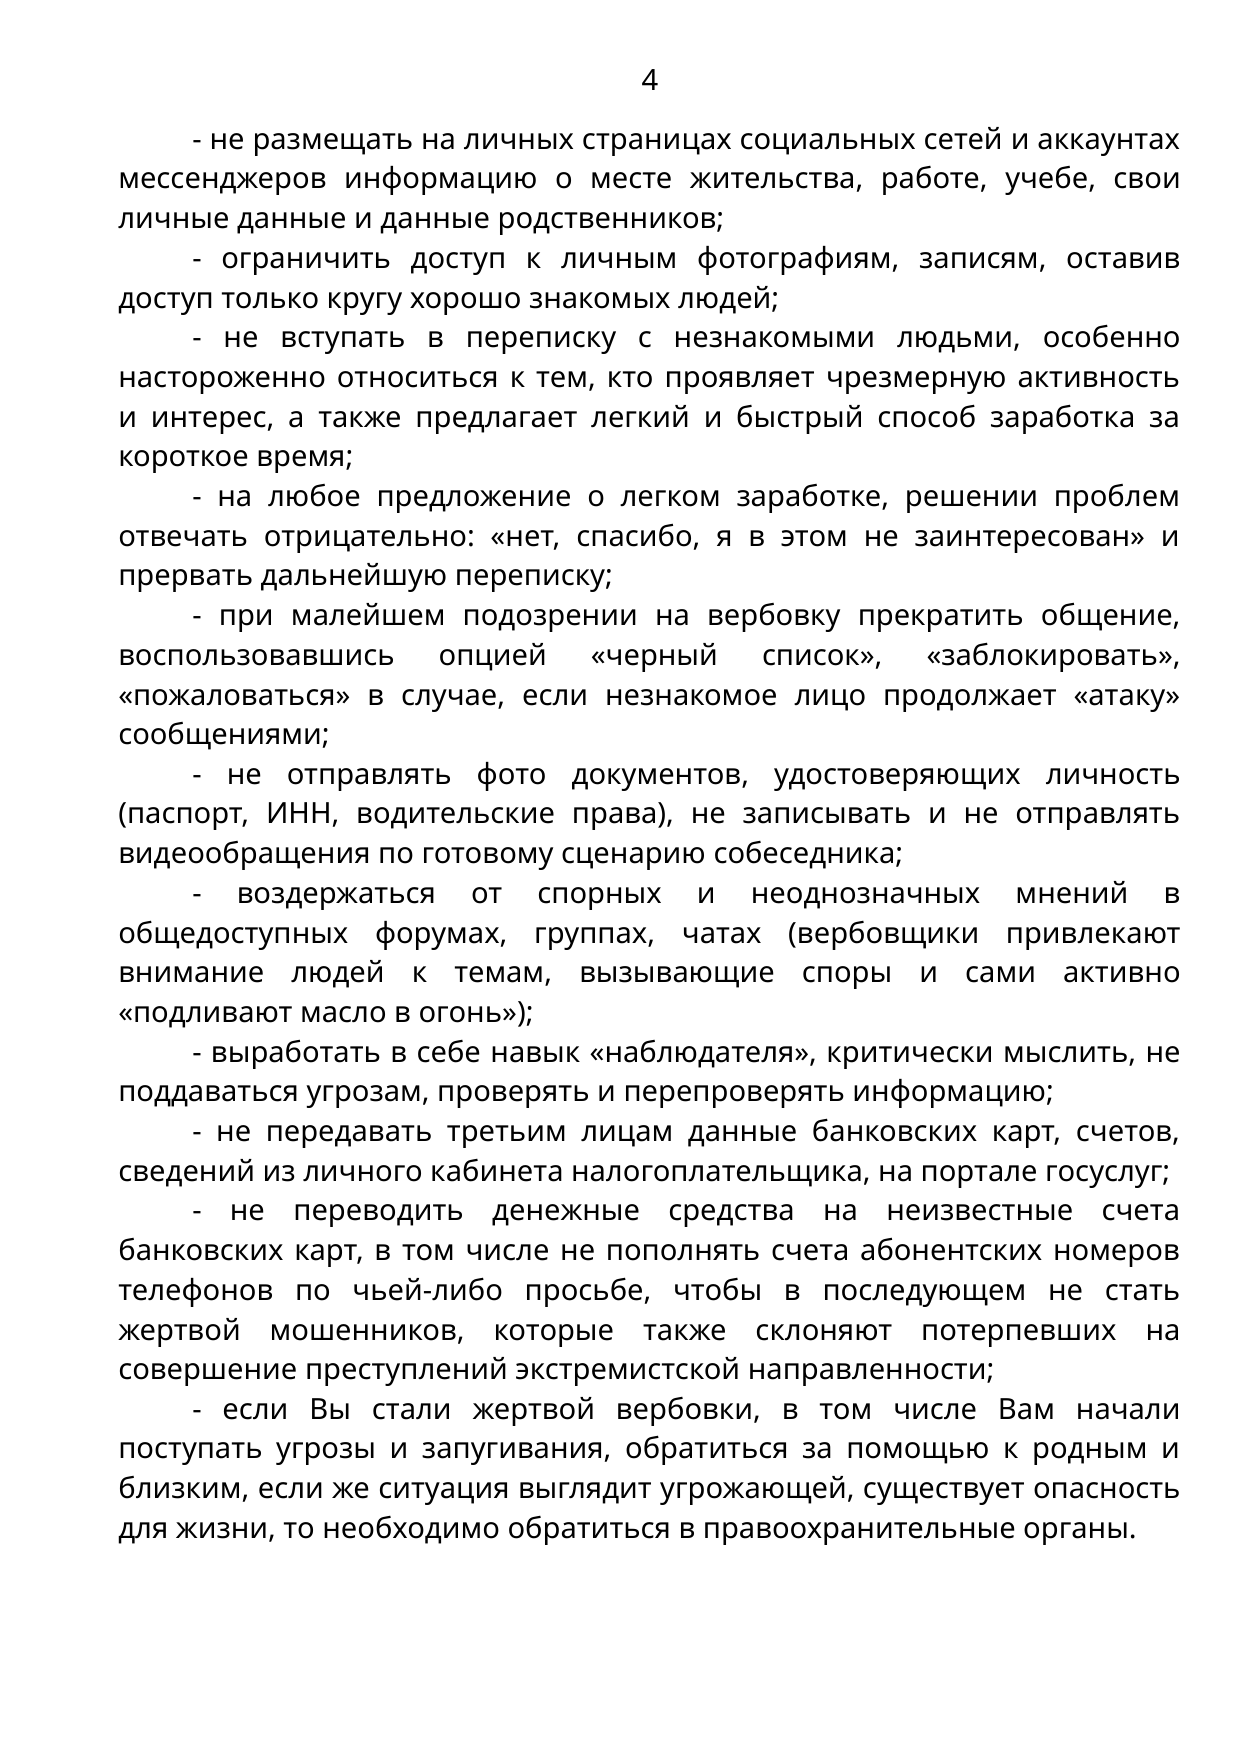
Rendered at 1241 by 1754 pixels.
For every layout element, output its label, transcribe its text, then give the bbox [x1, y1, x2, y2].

text - ограничить доступ к личным фотографиям, записям, оставив доступ только кругу хорошо знакомых людей; [118, 237, 1181, 317]
text - на любое предложение о легком заработке, решении проблем отвечать отрицательно: «нет, спасибо, я в этом не заинтересован» и прервать дальнейшую переписку; [118, 475, 1181, 594]
text - выработать в себе навык «наблюдателя», критически мыслить, не поддаваться угрозам, проверять и перепроверять информацию; [118, 1031, 1181, 1110]
text - не переводить денежные средства на неизвестные счета банковских карт, в том числе не пополнять счета абонентских номеров телефонов по чьей-либо просьбе, чтобы в последующем не стать жертвой мошенников, которые также склоняют потерпевших на совершение преступлений экстремистской направленности; [118, 1190, 1181, 1388]
text - воздержаться от спорных и неоднозначных мнений в общедоступных форумах, группах, чатах (вербовщики привлекают внимание людей к темам, вызывающие споры и сами активно «подливают масло в огонь»); [118, 872, 1181, 1031]
text - не отправлять фото документов, удостоверяющих личность (паспорт, ИНН, водительские права), не записывать и не отправлять видеообращения по готовому сценарию собеседника; [118, 753, 1181, 872]
text - при малейшем подозрении на вербовку прекратить общение, воспользовавшись опцией «черный список», «заблокировать», «пожаловаться» в случае, если незнакомое лицо продолжает «атаку» сообщениями; [118, 594, 1181, 753]
text - если Вы стали жертвой вербовки, в том числе Вам начали поступать угрозы и запугивания, обратиться за помощью к родным и близким, если же ситуация выглядит угрожающей, существует опасность для жизни, то необходимо обратиться в правоохранительные органы. [118, 1388, 1181, 1547]
text - не вступать в переписку с незнакомыми людьми, особенно настороженно относиться к тем, кто проявляет чрезмерную активность и интерес, а также предлагает легкий и быстрый способ заработка за короткое время; [118, 317, 1181, 475]
text - не размещать на личных страницах социальных сетей и аккаунтах мессенджеров информацию о месте жительства, работе, учебе, свои личные данные и данные родственников; [118, 118, 1181, 237]
text - не передавать третьим лицам данные банковских карт, счетов, сведений из личного кабинета налогоплательщика, на портале госуслуг; [118, 1110, 1181, 1190]
